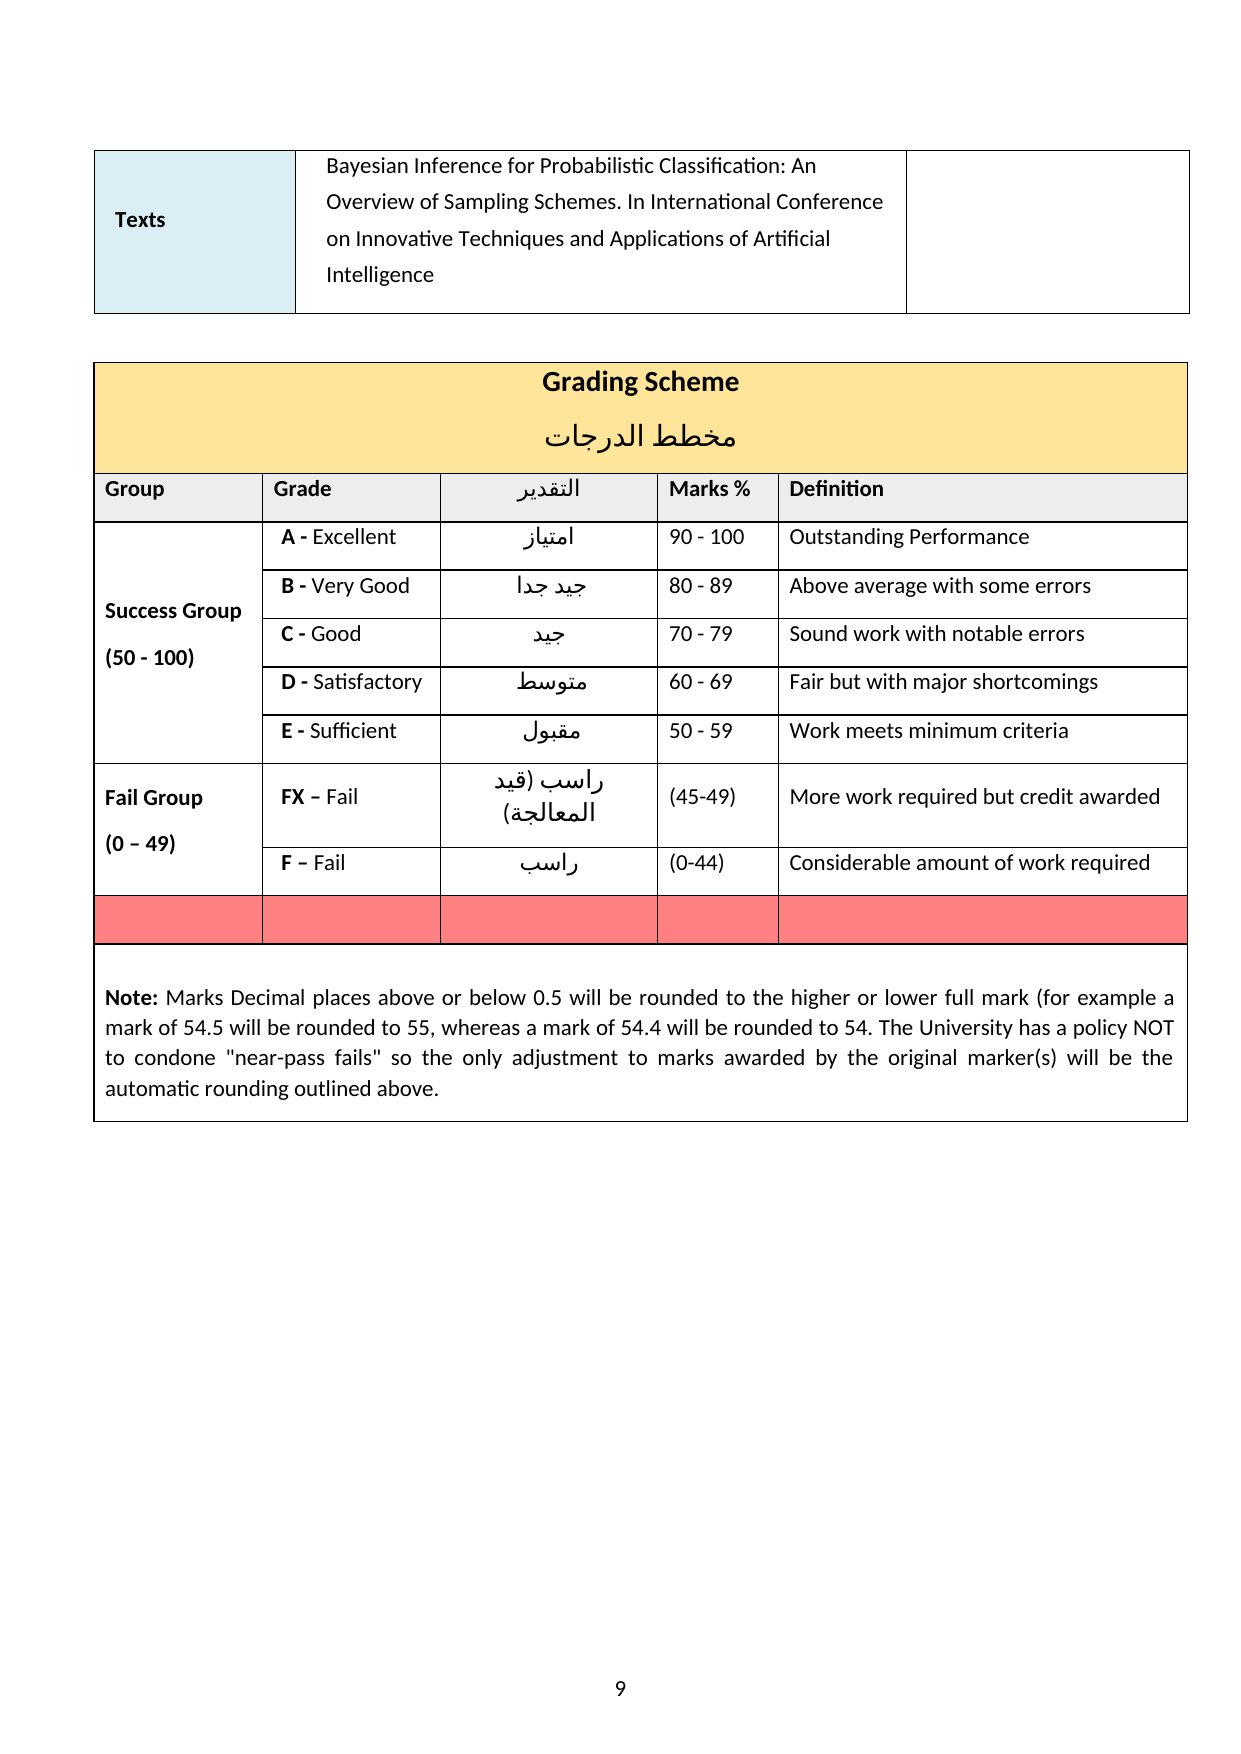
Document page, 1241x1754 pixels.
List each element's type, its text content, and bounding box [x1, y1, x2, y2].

table_cell جيد [441, 619, 657, 666]
table_cell Definition [779, 474, 1187, 521]
table_cell 50 - 59 [658, 716, 778, 763]
table_cell Outstanding Performance [779, 523, 1187, 569]
table_cell [95, 896, 262, 943]
table_cell FX – Fail [263, 764, 440, 846]
table_cell [779, 896, 1187, 943]
table_cell Note: Marks Decimal places above or below 0.5 will be rounded to the higher or lower full mark (for example a mark of 54.5 will be rounded to 55, whereas a mark of 54.4 will be rounded to 54. The University has a policy NOT to condone "near-pass fails" so the only adjustment to marks awarded by the original marker(s) will be the automatic rounding outlined above. [95, 945, 1187, 1121]
table_cell D - Satisfactory [263, 668, 440, 714]
table_cell C - Good [263, 619, 440, 666]
table_cell التقدير [441, 474, 657, 521]
table_cell [263, 896, 440, 943]
table_cell (45-49) [658, 764, 778, 846]
table_cell Recommended Texts [95, 151, 295, 313]
table_cell Group [95, 474, 262, 521]
table_cell راسب (قيد المعالجة) [441, 764, 657, 846]
table_cell مقبول [441, 716, 657, 763]
table_cell Considerable amount of work required [779, 848, 1187, 895]
table_cell [441, 896, 657, 943]
table_cell E - Sufficient [263, 716, 440, 763]
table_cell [296, 151, 906, 313]
table_cell متوسط [441, 668, 657, 714]
table_cell امتياز [441, 523, 657, 569]
table_cell جيد جدا [441, 571, 657, 618]
table_cell راسب [441, 848, 657, 895]
table_cell Fair but with major shortcomings [779, 668, 1187, 714]
table_cell Sound work with notable errors [779, 619, 1187, 666]
table_cell (0-44) [658, 848, 778, 895]
table_cell Above average with some errors [779, 571, 1187, 618]
table_cell 70 - 79 [658, 619, 778, 666]
table_cell Grade [263, 474, 440, 521]
table_cell 90 - 100 [658, 523, 778, 569]
table_cell No [907, 151, 1189, 313]
table_cell More work required but credit awarded [779, 764, 1187, 846]
table_cell 80 - 89 [658, 571, 778, 618]
table_cell Success Group (50 - 100) [95, 523, 262, 763]
table_cell 60 - 69 [658, 668, 778, 714]
table_cell Marks % [658, 474, 778, 521]
table_cell Fail Group (0 – 49) [95, 764, 262, 895]
table_cell F – Fail [263, 848, 440, 895]
table_cell B - Very Good [263, 571, 440, 618]
table_cell [658, 896, 778, 943]
table_cell A - Excellent [263, 523, 440, 569]
table_cell Work meets minimum criteria [779, 716, 1187, 763]
table_header Grading Scheme مخطط الدرجات [95, 363, 1187, 473]
